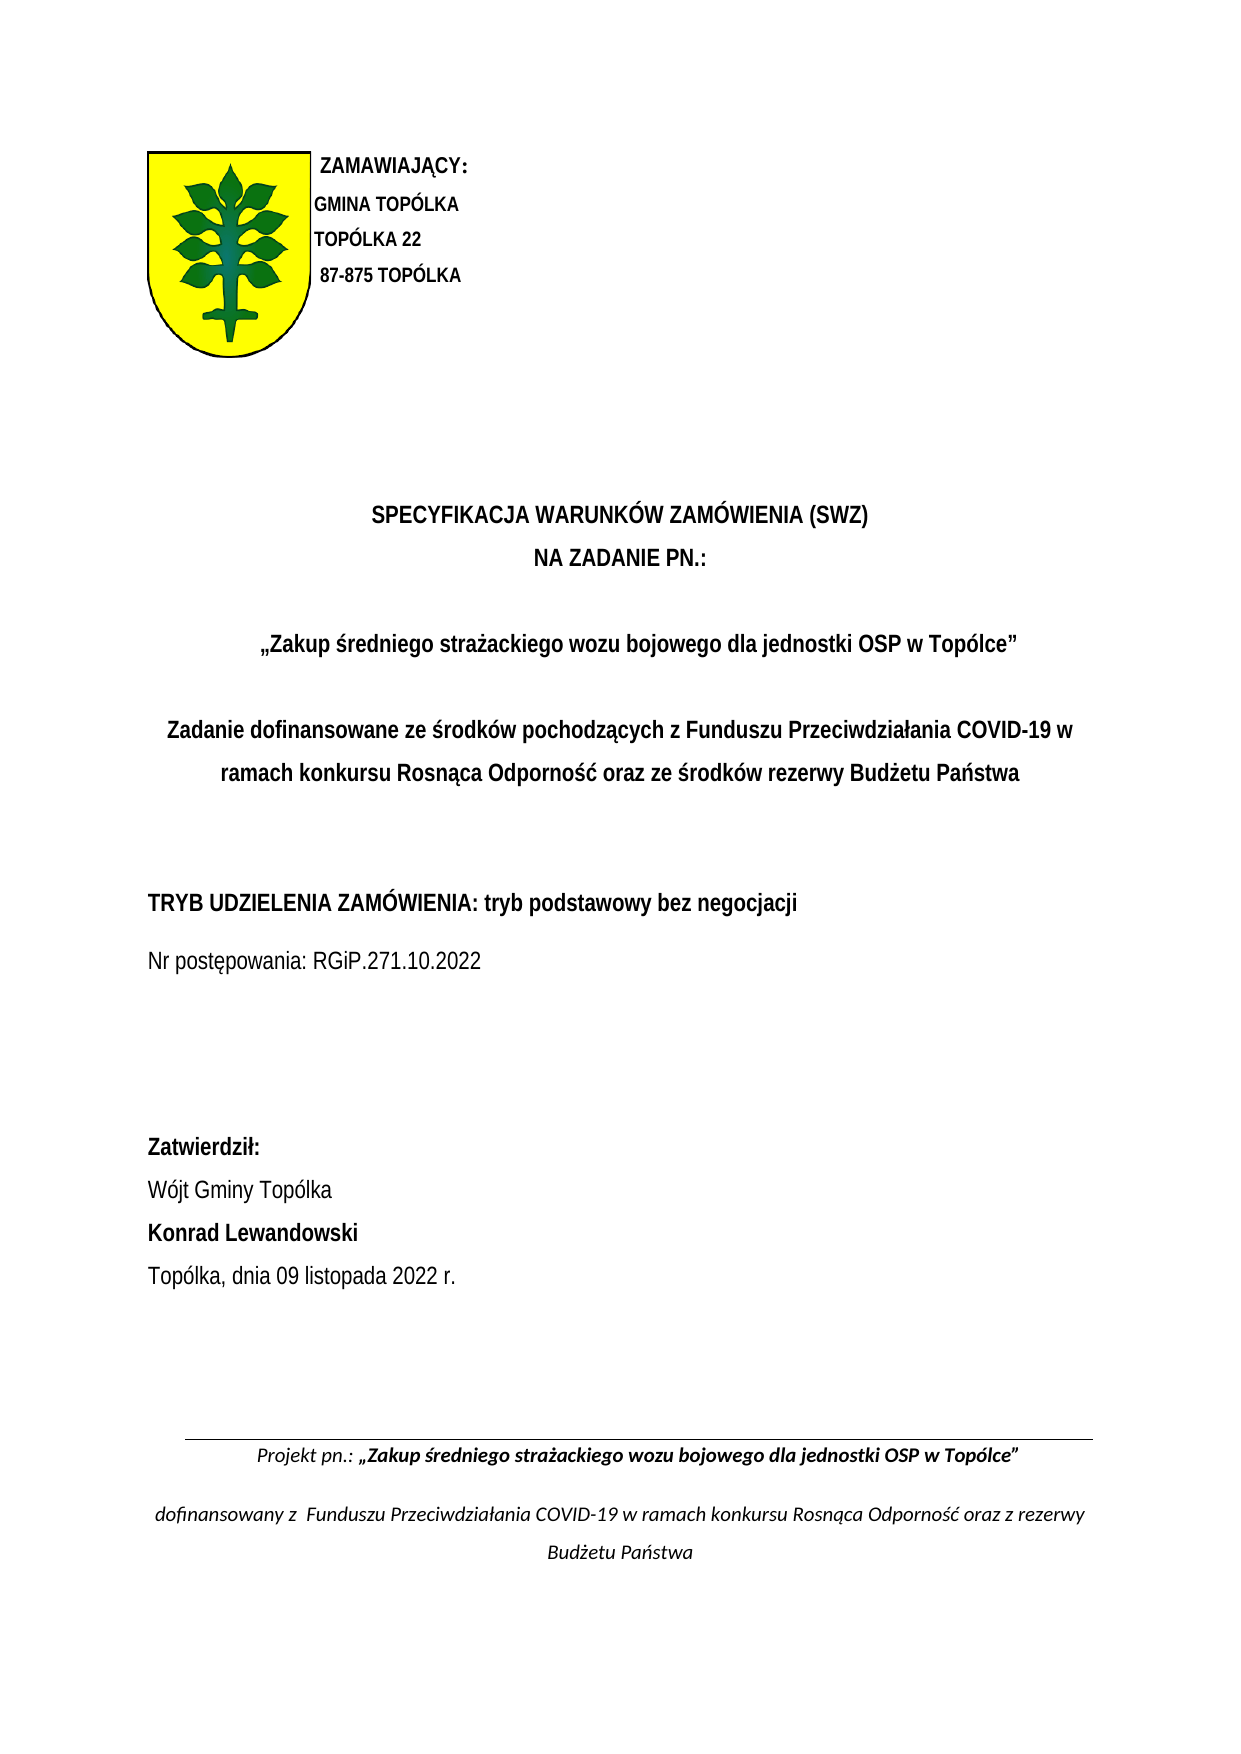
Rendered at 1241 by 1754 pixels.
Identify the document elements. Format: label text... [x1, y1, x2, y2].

text TOPÓLKA 22 [308, 227, 1093, 251]
text „Zakup średniego strażackiego wozu bojowego dla jednostki OSP w Topólce” [185, 629, 1093, 658]
text 87-875 Topólka [314, 263, 1093, 287]
text zAMAWIAJĄCY: [314, 152, 1093, 178]
picture [147, 151, 312, 358]
text NA ZADANIE PN.: [148, 543, 1093, 572]
text Konrad Lewandowski [148, 1218, 1093, 1247]
text specyfikacja warunków zamówienia (SWZ) [148, 501, 1093, 529]
text Nr postępowania: RGiP.271.10.2022 [148, 946, 1093, 974]
text Zadanie dofinansowane ze środków pochodzących z Funduszu Przeciwdziałania COVID-19 w ramach konkursu Rosnąca Odporność oraz ze środków rezerwy Budżetu Państwa [148, 715, 1093, 787]
text Topólka, dnia 09 listopada 2022 r. [148, 1261, 1093, 1290]
text GmINA TOPÓLKA [308, 191, 1093, 215]
text TRYB UDZIELENIA ZAMÓWIENIA: tryb podstawowy bez negocjacji [148, 888, 1093, 917]
text Zatwierdził: [148, 1132, 1093, 1161]
text Wójt Gminy Topólka [148, 1175, 1093, 1204]
